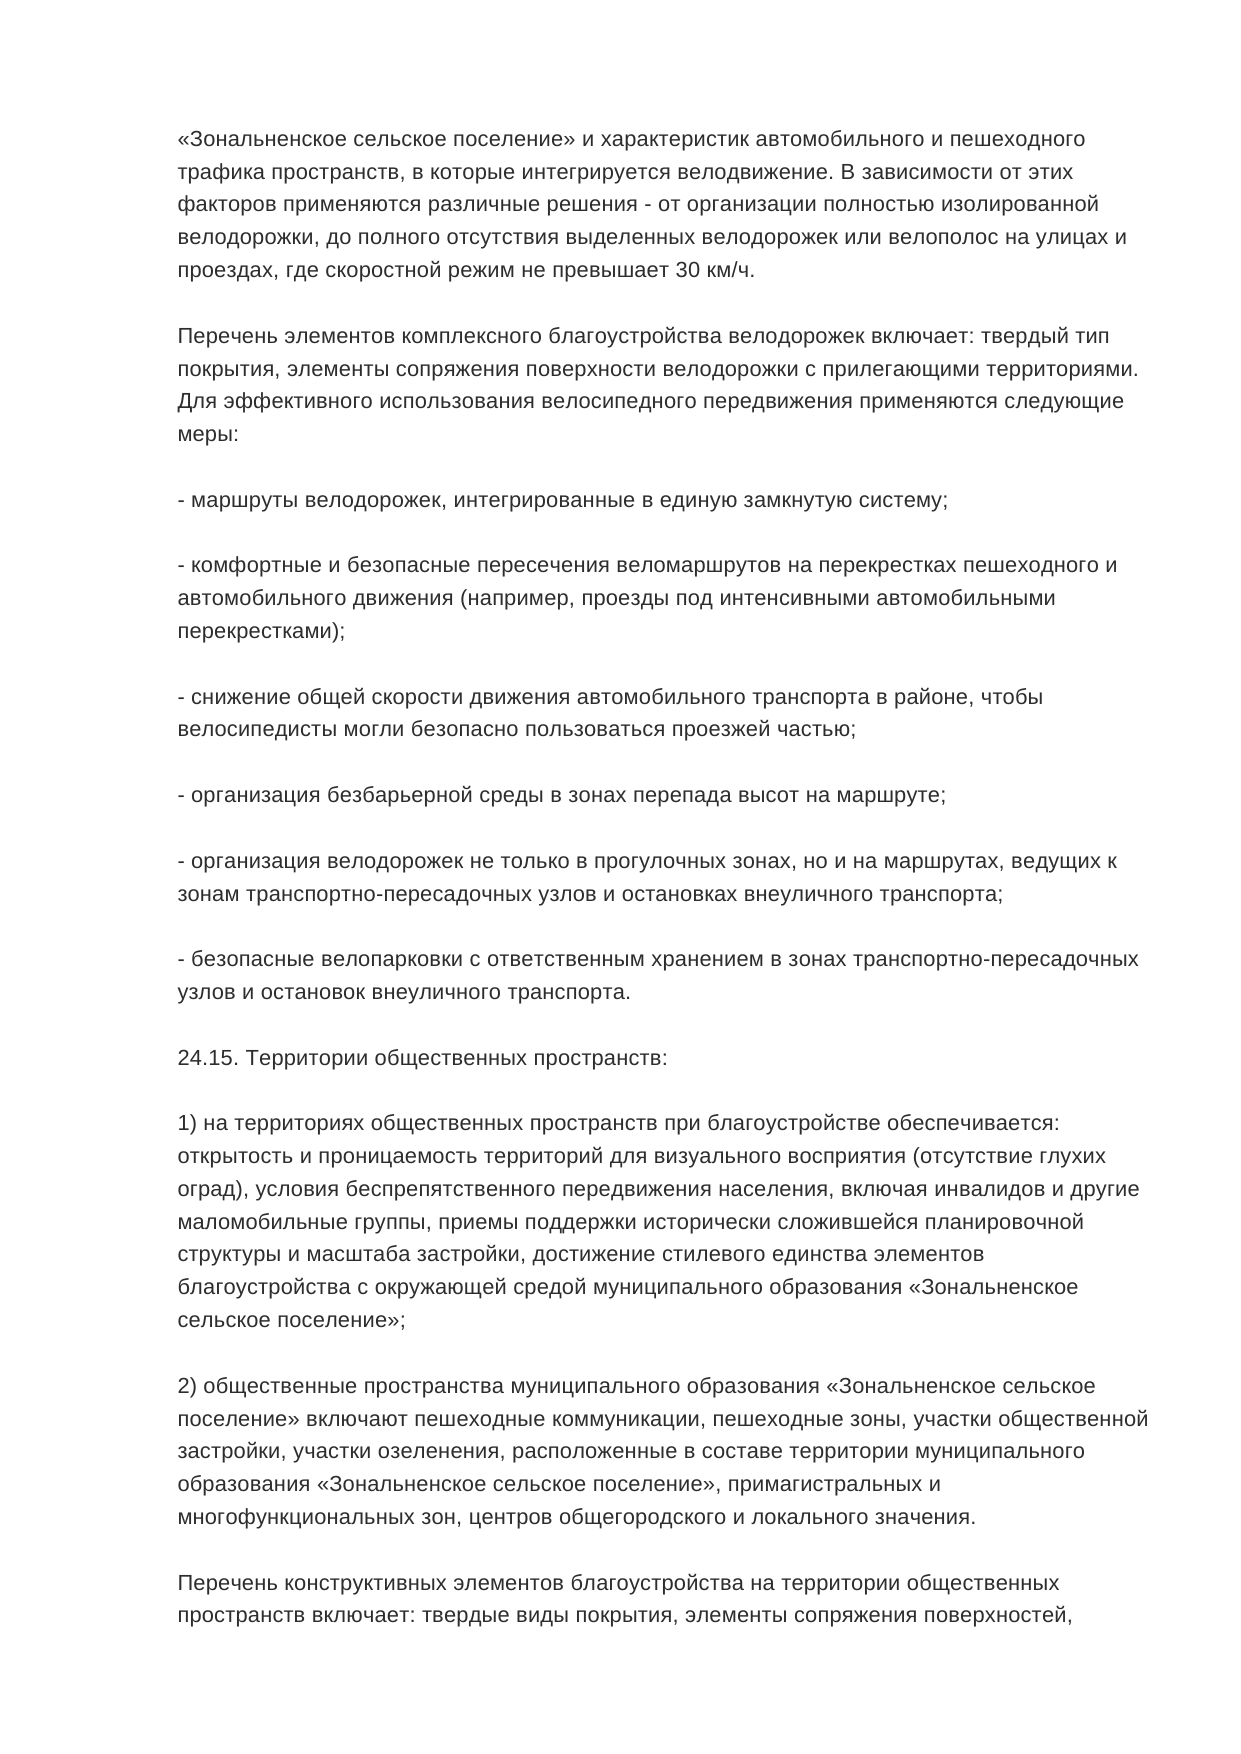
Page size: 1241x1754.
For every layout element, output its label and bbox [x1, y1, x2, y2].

text [177, 118, 1152, 381]
text [177, 381, 1152, 1627]
